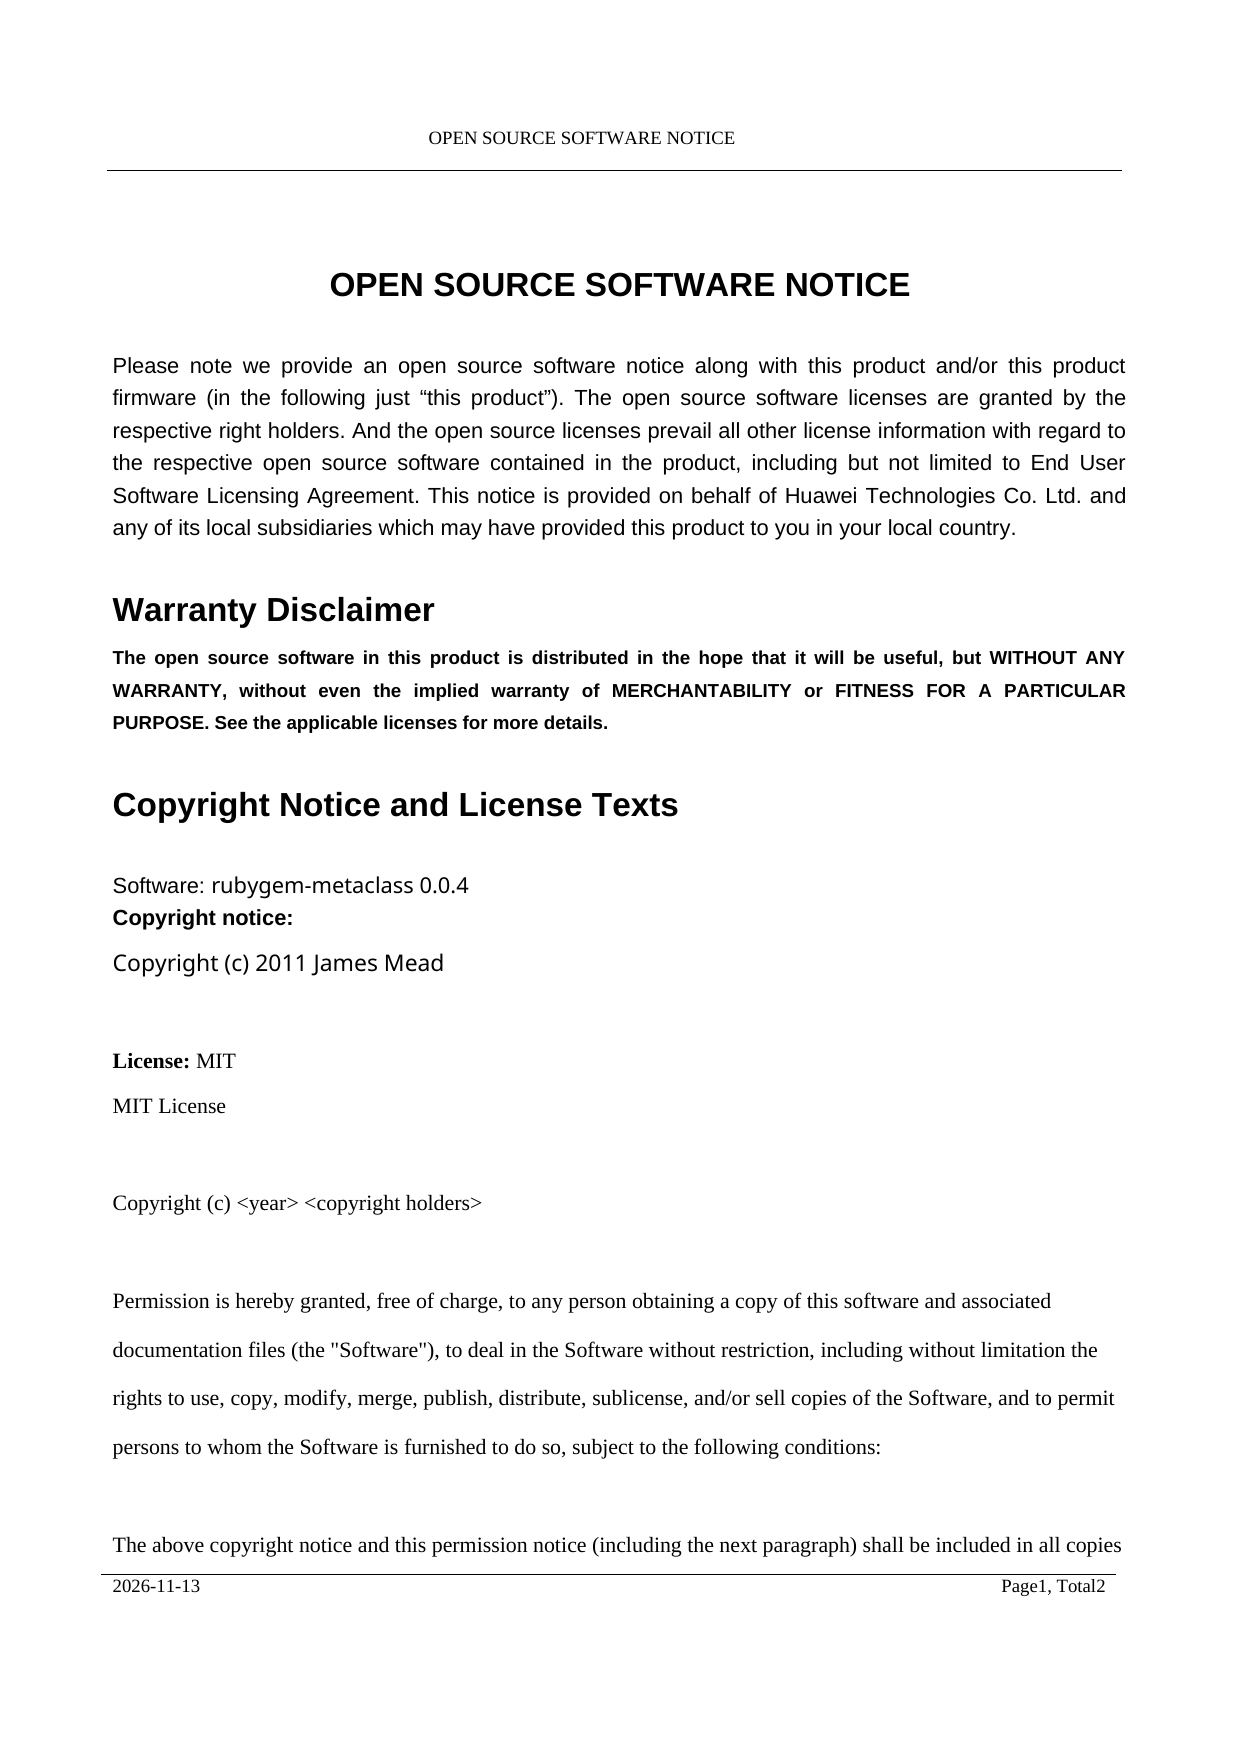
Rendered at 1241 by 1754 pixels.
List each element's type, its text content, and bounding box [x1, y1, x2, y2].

text OPEN SOURCE SOFTWARE NOTICE [112, 251, 1128, 316]
text Software: rubygem-metaclass 0.0.4 [112, 869, 1128, 901]
text License: MIT [112, 1044, 1128, 1077]
text The open source software in this product is distributed in the hope that it will be useful, but WITHOUT ANY WARRANTY, without even the implied warranty of MERCHANTABILITY or FITNESS FOR A PARTICULAR PURPOSE. See the applicable licenses for more details. [112, 641, 1128, 739]
text Copyright Notice and License Texts [112, 771, 1128, 836]
text Warranty Disclaimer [112, 576, 1128, 641]
text Please note we provide an open source software notice along with this product and/or this product firmware (in the following just “this product”). The open source software licenses are granted by the respective right holders. And the open source licenses prevail all other license information with regard to the respective open source software contained in the product, including but not limited to End User Software Licensing Agreement. This notice is provided on behalf of Huawei Technologies Co. Ltd. and any of its local subsidiaries which may have provided this product to you in your local country. [112, 349, 1128, 544]
text Copyright notice: [112, 901, 1128, 934]
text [112, 1089, 1128, 1560]
text Copyright (c) 2011 James Mead [112, 947, 1128, 1028]
